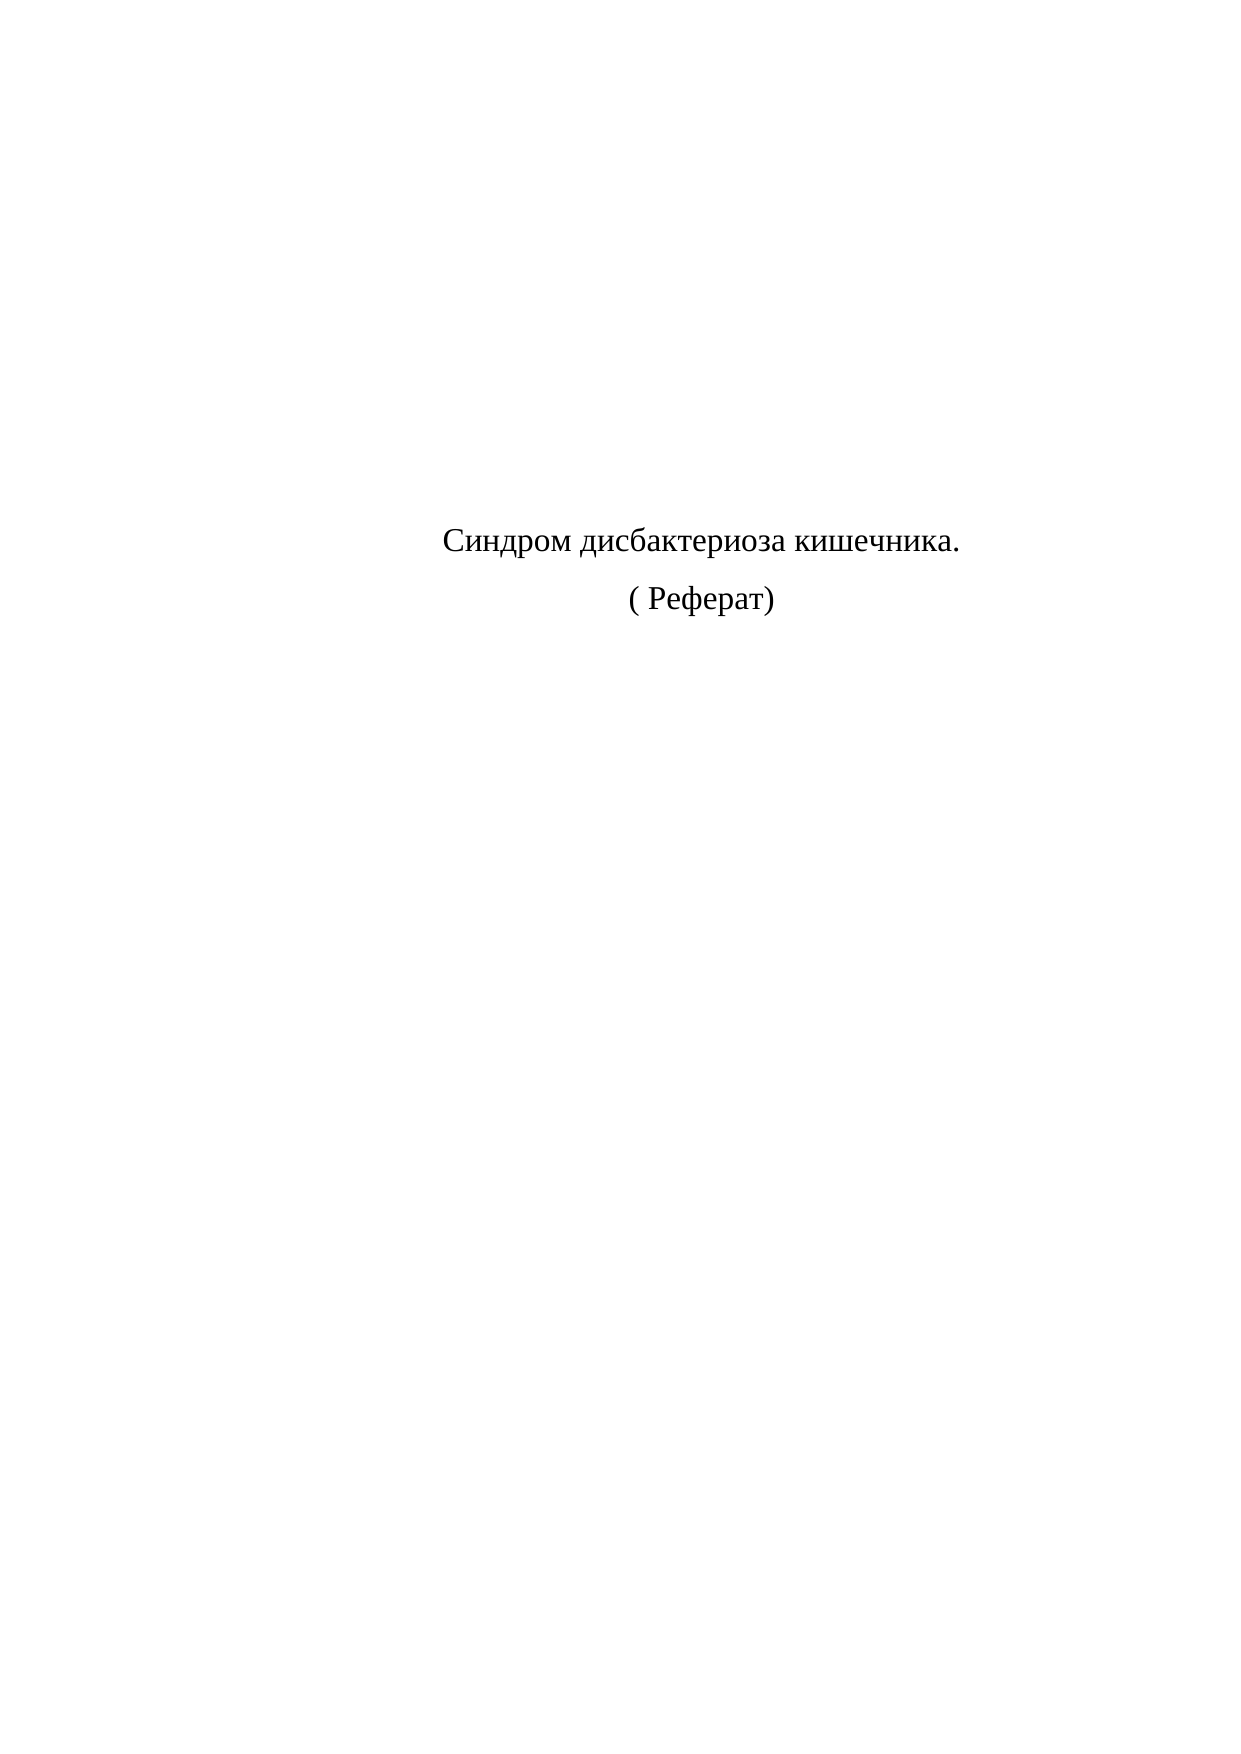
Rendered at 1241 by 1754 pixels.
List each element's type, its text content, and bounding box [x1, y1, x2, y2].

text ( Реферат) [177, 578, 1152, 616]
text Синдром дисбактериоза кишечника. [177, 521, 1152, 559]
